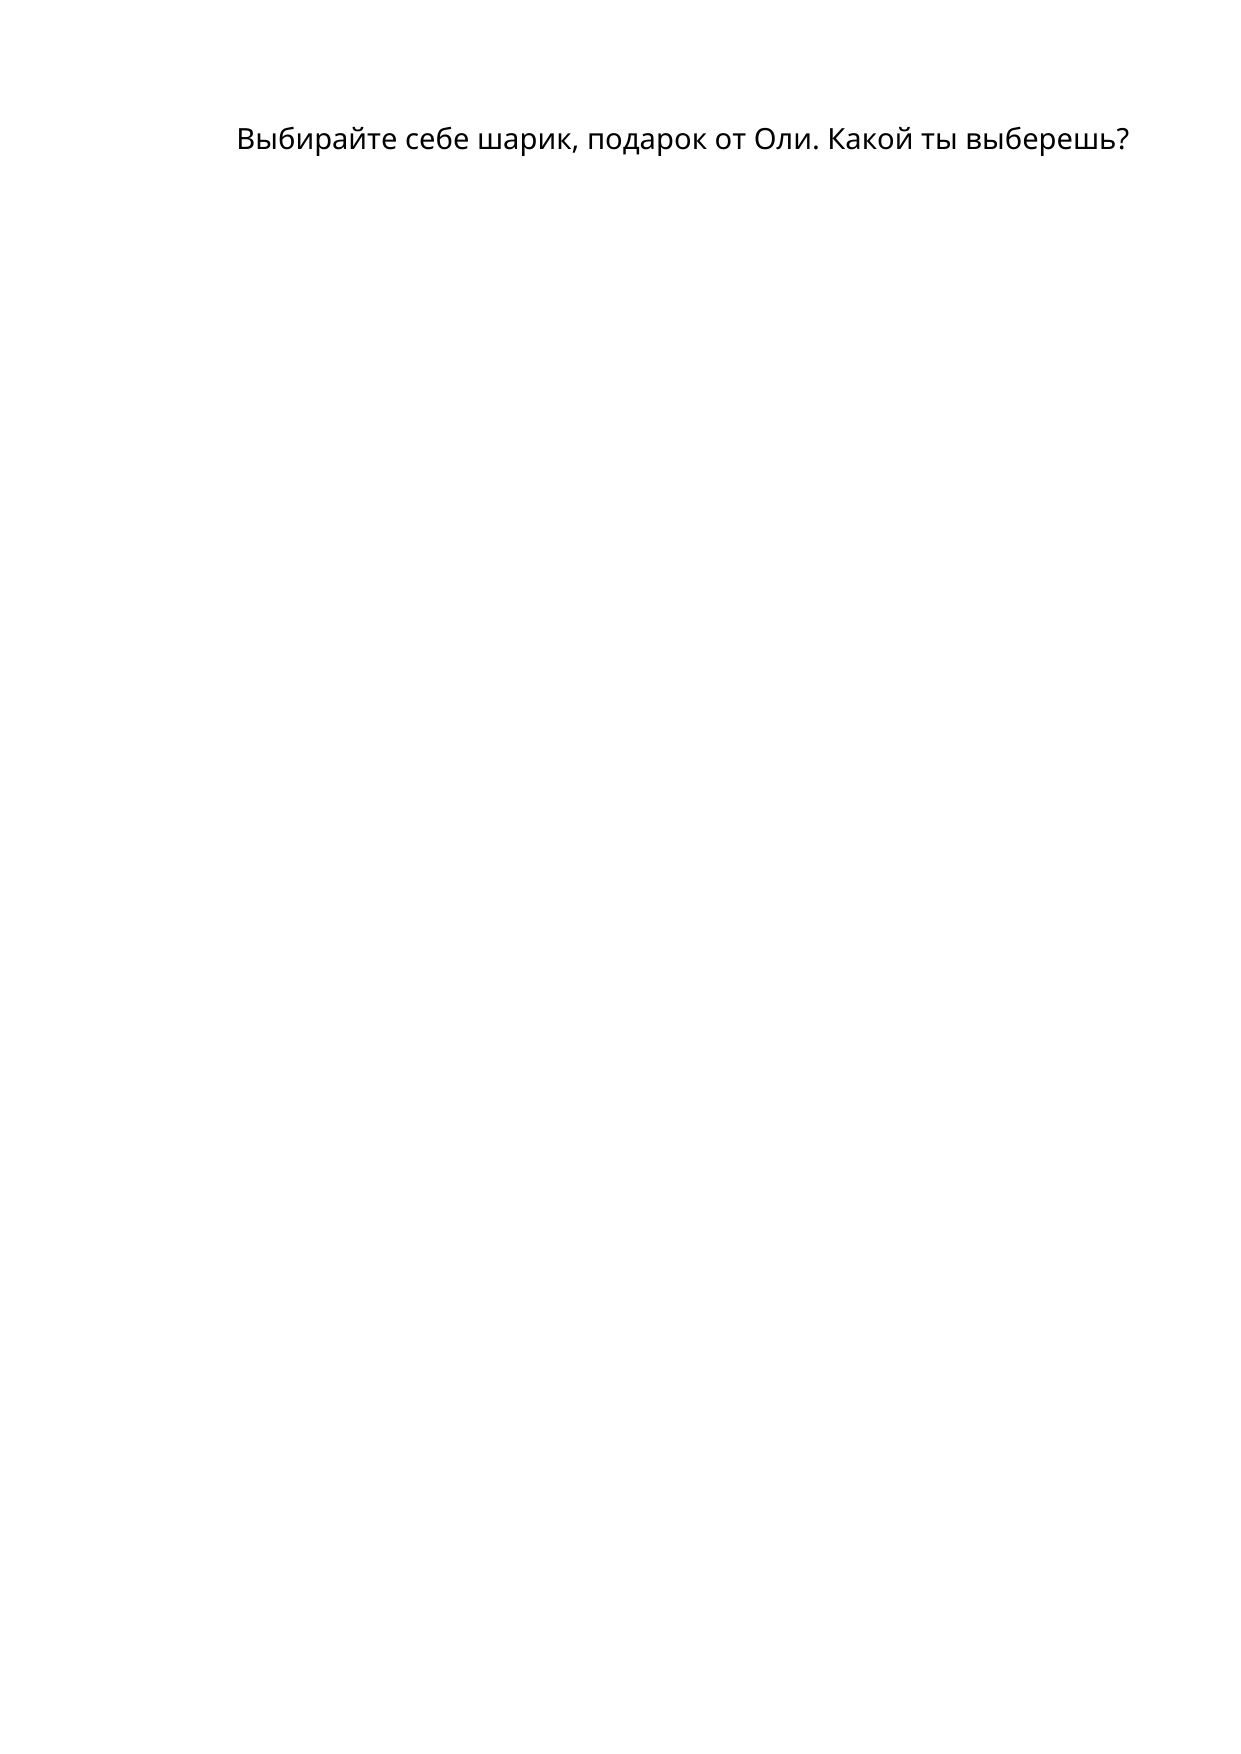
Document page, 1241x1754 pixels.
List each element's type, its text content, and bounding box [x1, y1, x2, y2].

text Выбирайте себе шарик, подарок от Оли. Какой ты выберешь? [177, 118, 1152, 158]
